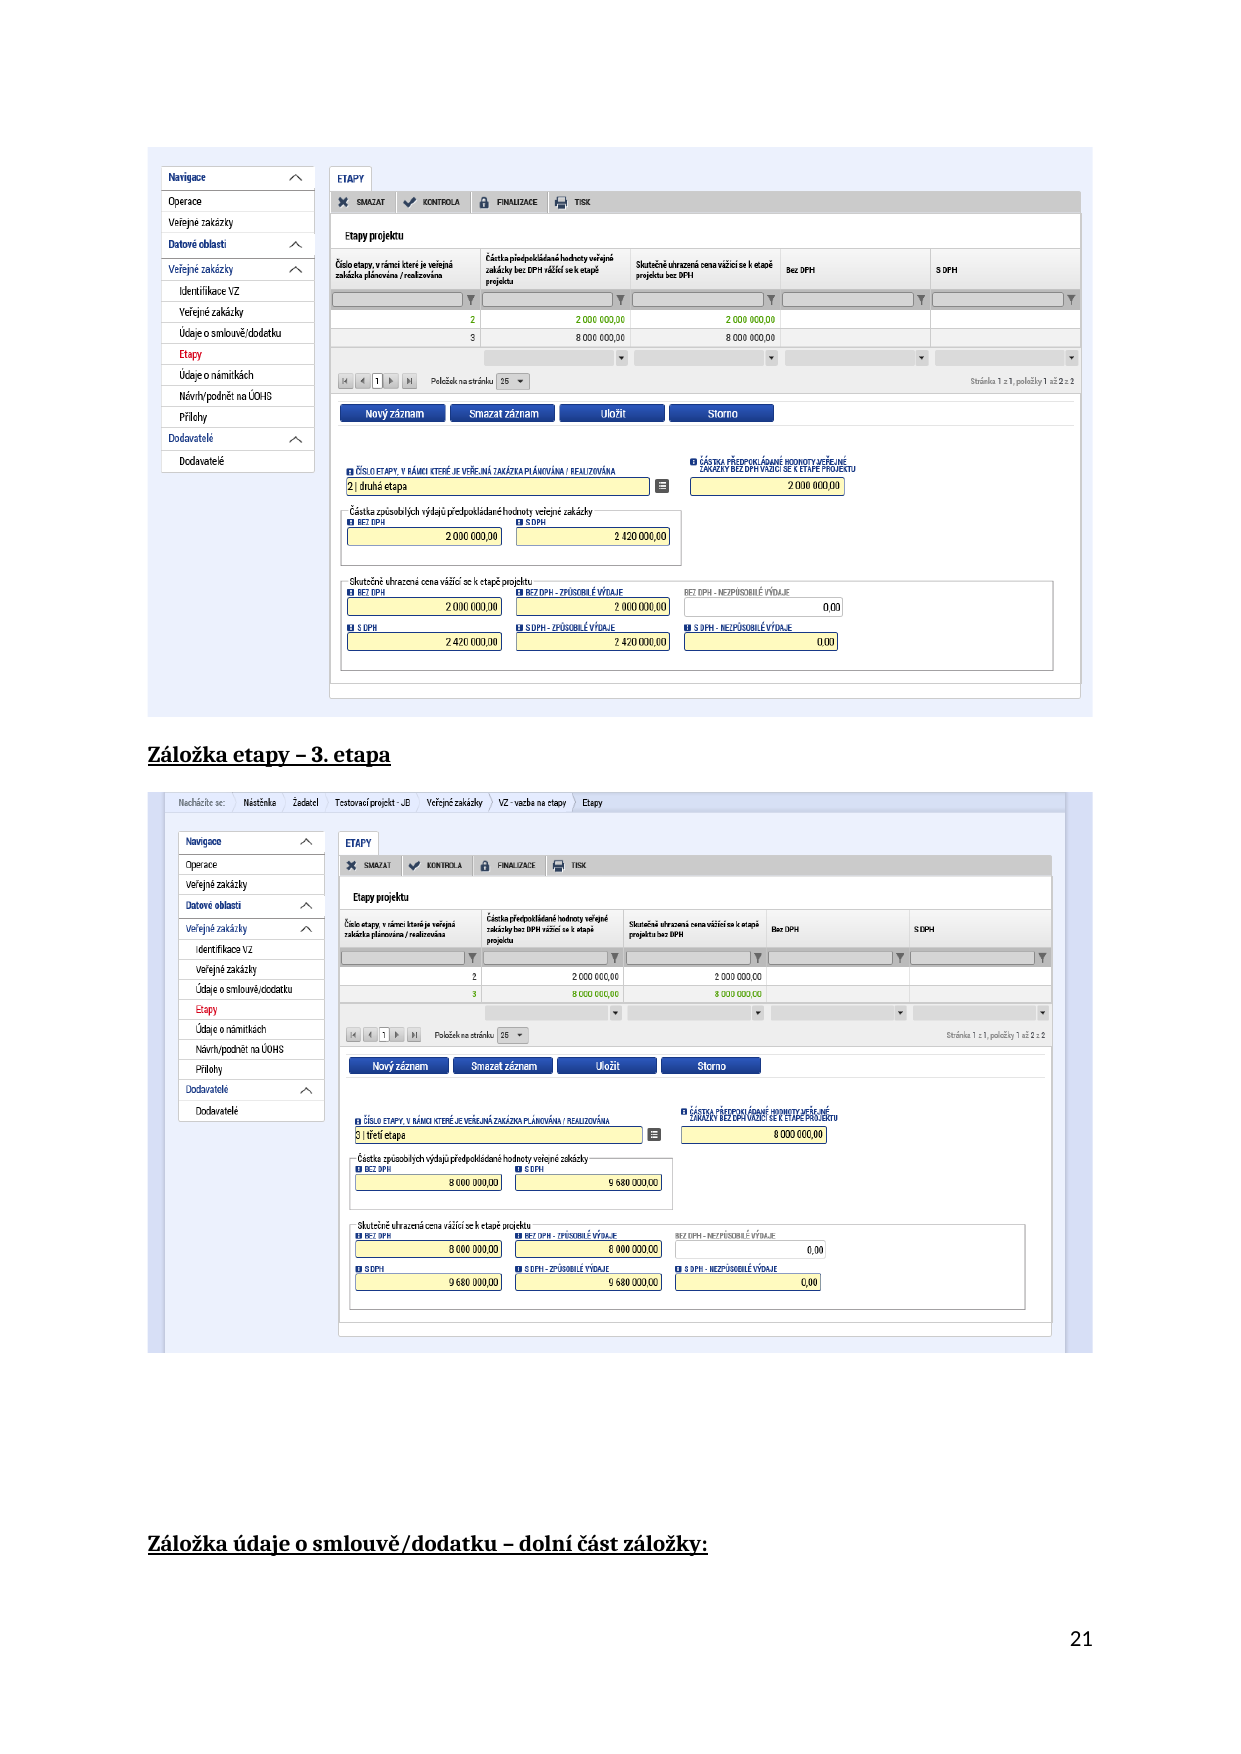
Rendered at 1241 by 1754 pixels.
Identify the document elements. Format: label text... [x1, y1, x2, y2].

text Záložka údaje o smlouvě/dodatku – dolní část záložky: [148, 1531, 1093, 1557]
text Záložka etapy – 3. etapa [148, 742, 1093, 768]
picture [147, 792, 1093, 1353]
picture [147, 147, 1093, 717]
